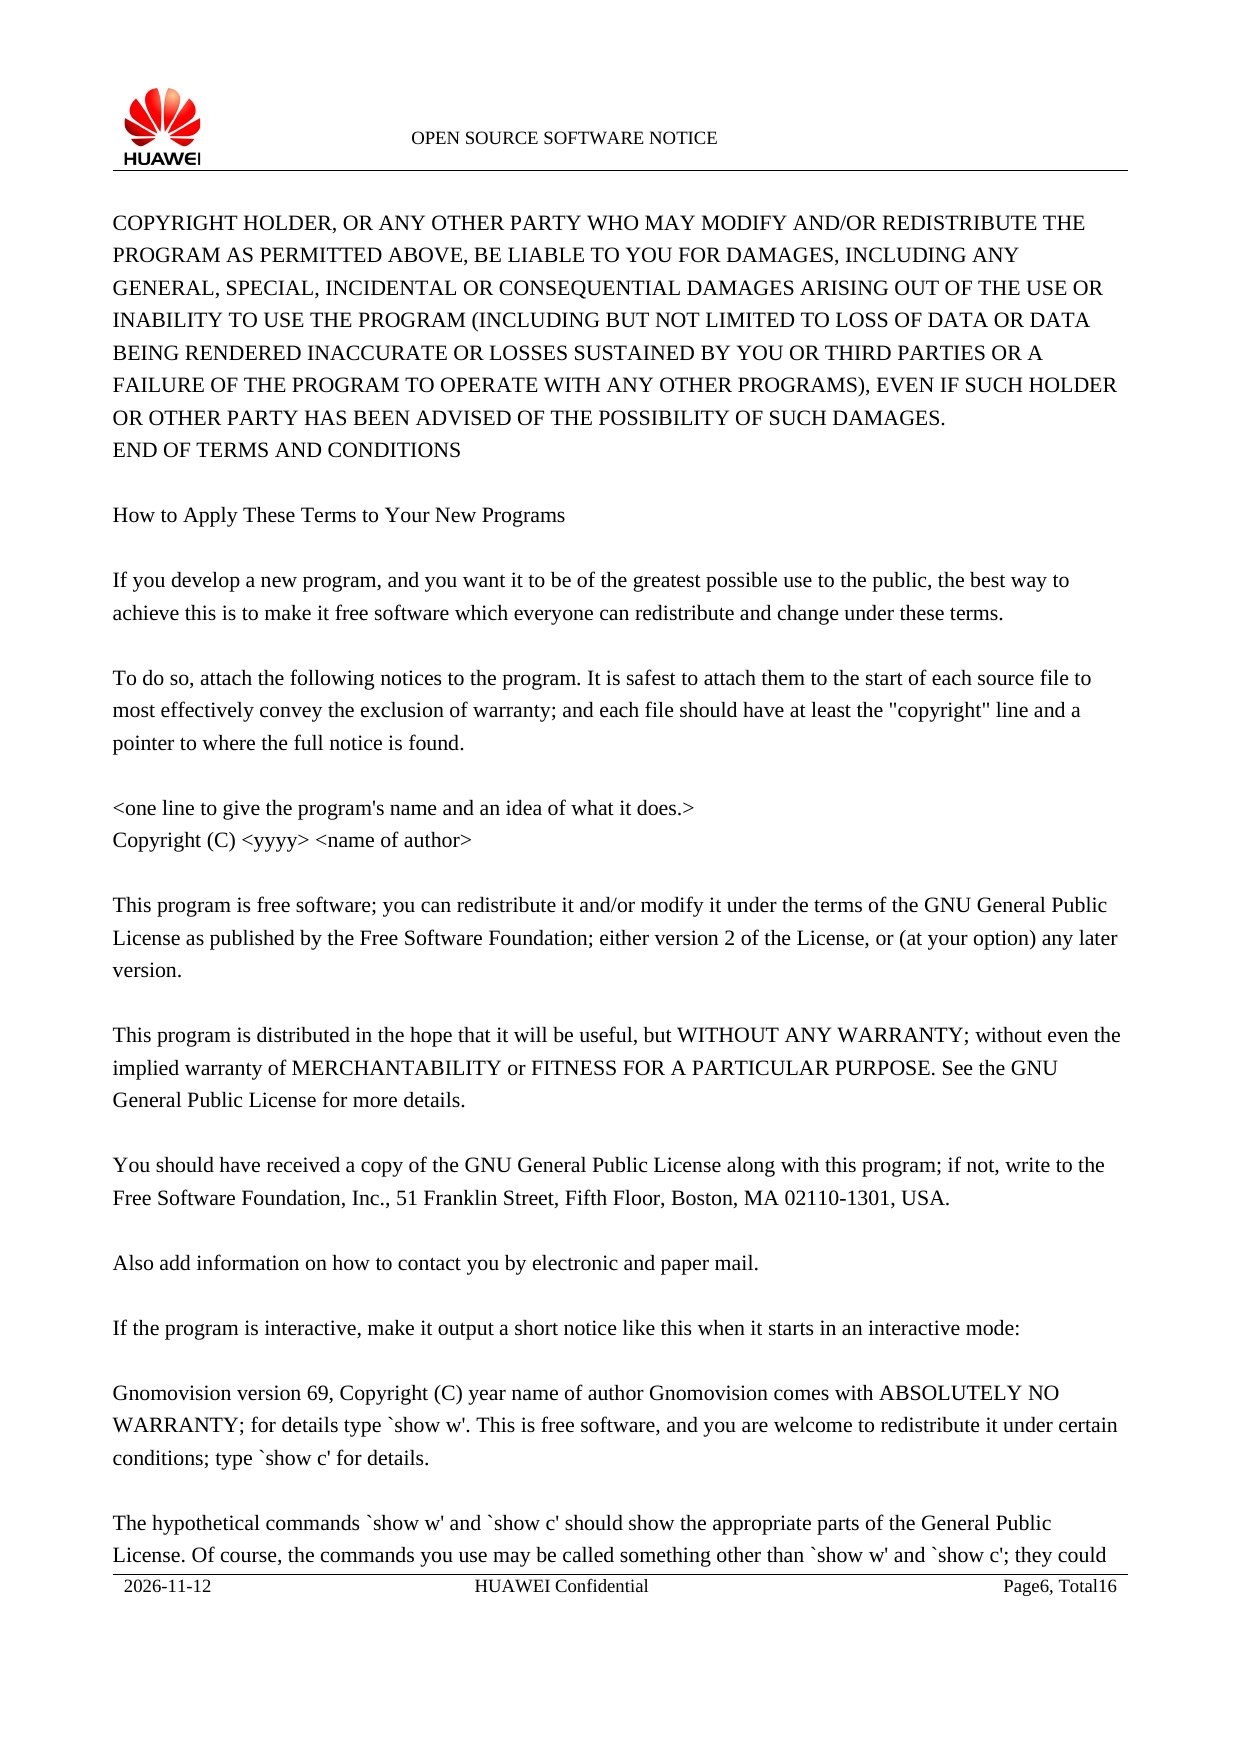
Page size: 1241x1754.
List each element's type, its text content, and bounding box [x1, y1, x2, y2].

picture [124, 88, 201, 165]
